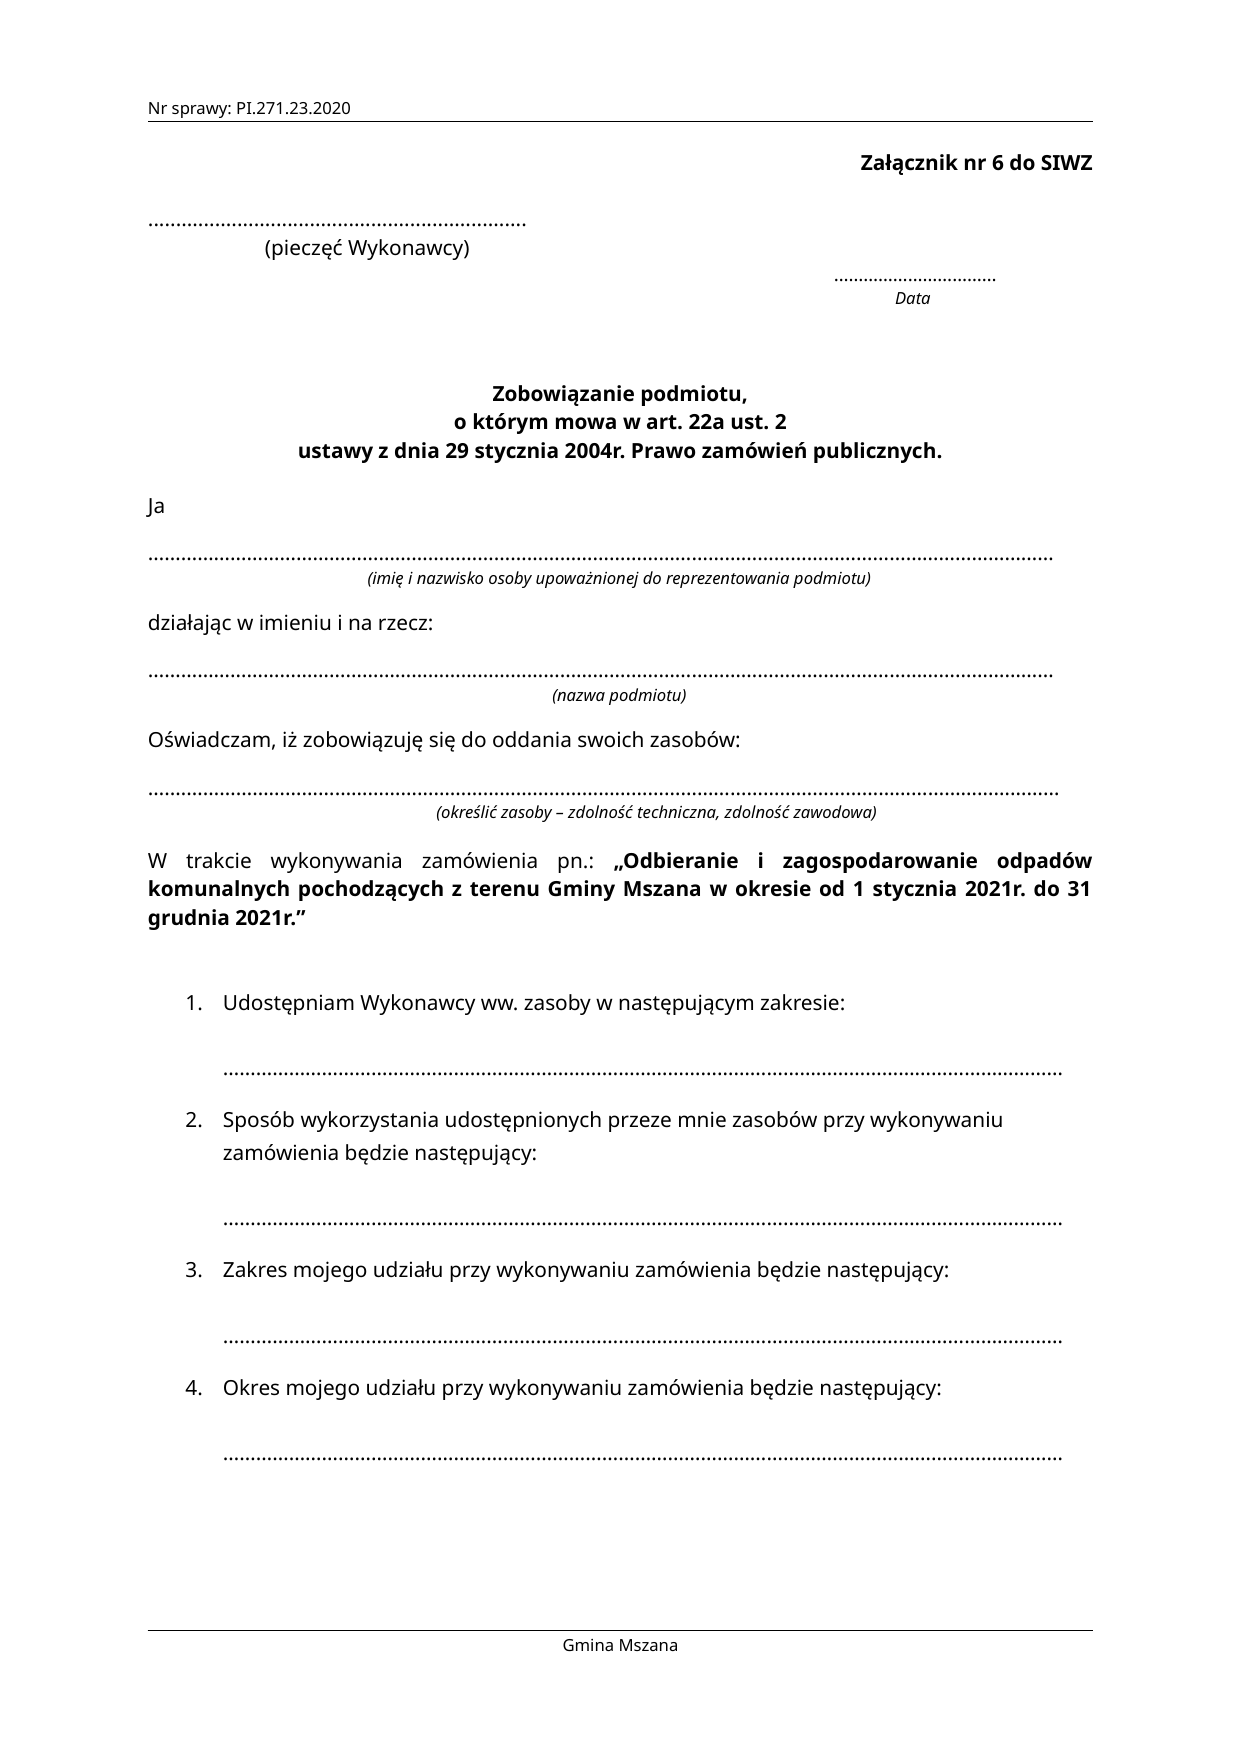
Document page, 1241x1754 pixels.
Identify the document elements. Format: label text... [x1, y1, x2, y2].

list Sposób wykorzystania udostępnionych przeze mnie zasobów przy wykonywaniu zamówienia będzie następujący: [185, 1106, 1093, 1167]
text ….……………………………………………………………………………………………………………………………………………… [148, 773, 1093, 801]
text …………………………… [664, 261, 1093, 287]
list ……………………………………………………………………………………………………………………………………… [223, 1053, 1093, 1082]
text (imię i nazwisko osoby upoważnionej do reprezentowania podmiotu) [148, 567, 1093, 590]
list (określić zasoby – zdolność techniczna, zdolność zawodowa) [223, 801, 1093, 824]
text ustawy z dnia 29 stycznia 2004r. Prawo zamówień publicznych. [148, 436, 1093, 464]
text W trakcie wykonywania zamówienia pn.: „Odbieranie i zagospodarowanie odpadów komunalnych pochodzących z terenu Gminy Mszana w okresie od 1 stycznia 2021r. do 31 grudnia 2021r.” [148, 846, 1093, 931]
text Zobowiązanie podmiotu, [148, 379, 1093, 407]
text (pieczęć Wykonawcy) [148, 233, 1211, 261]
text Ja [148, 491, 1093, 520]
list ……………………………………………………………………………………………………………………………………… [223, 1321, 1093, 1349]
text Data [148, 287, 1093, 309]
text (nazwa podmiotu) [148, 684, 1093, 707]
list Zakres mojego udziału przy wykonywaniu zamówienia będzie następujący: [185, 1256, 1093, 1284]
list ……………………………………………………………………………………………………………………………………… [223, 1203, 1093, 1232]
text ………………………………………………………………………………………………………………………………………………… [148, 538, 1093, 567]
text Oświadczam, iż zobowiązuję się do oddania swoich zasobów: [148, 726, 1093, 754]
text .................................................................... [148, 204, 1211, 233]
list Udostępniam Wykonawcy ww. zasoby w następującym zakresie: [185, 988, 1093, 1017]
list Okres mojego udziału przy wykonywaniu zamówienia będzie następujący: [185, 1373, 1093, 1401]
list ……………………………………………………………………………………………………………………………………… [223, 1438, 1093, 1467]
text działając w imieniu i na rzecz: [148, 608, 1093, 637]
text ………………………………………………………………………………………………………………………………………………… [148, 656, 1093, 684]
text o którym mowa w art. 22a ust. 2 [148, 407, 1093, 436]
text Załącznik nr 6 do SIWZ [148, 148, 1093, 176]
